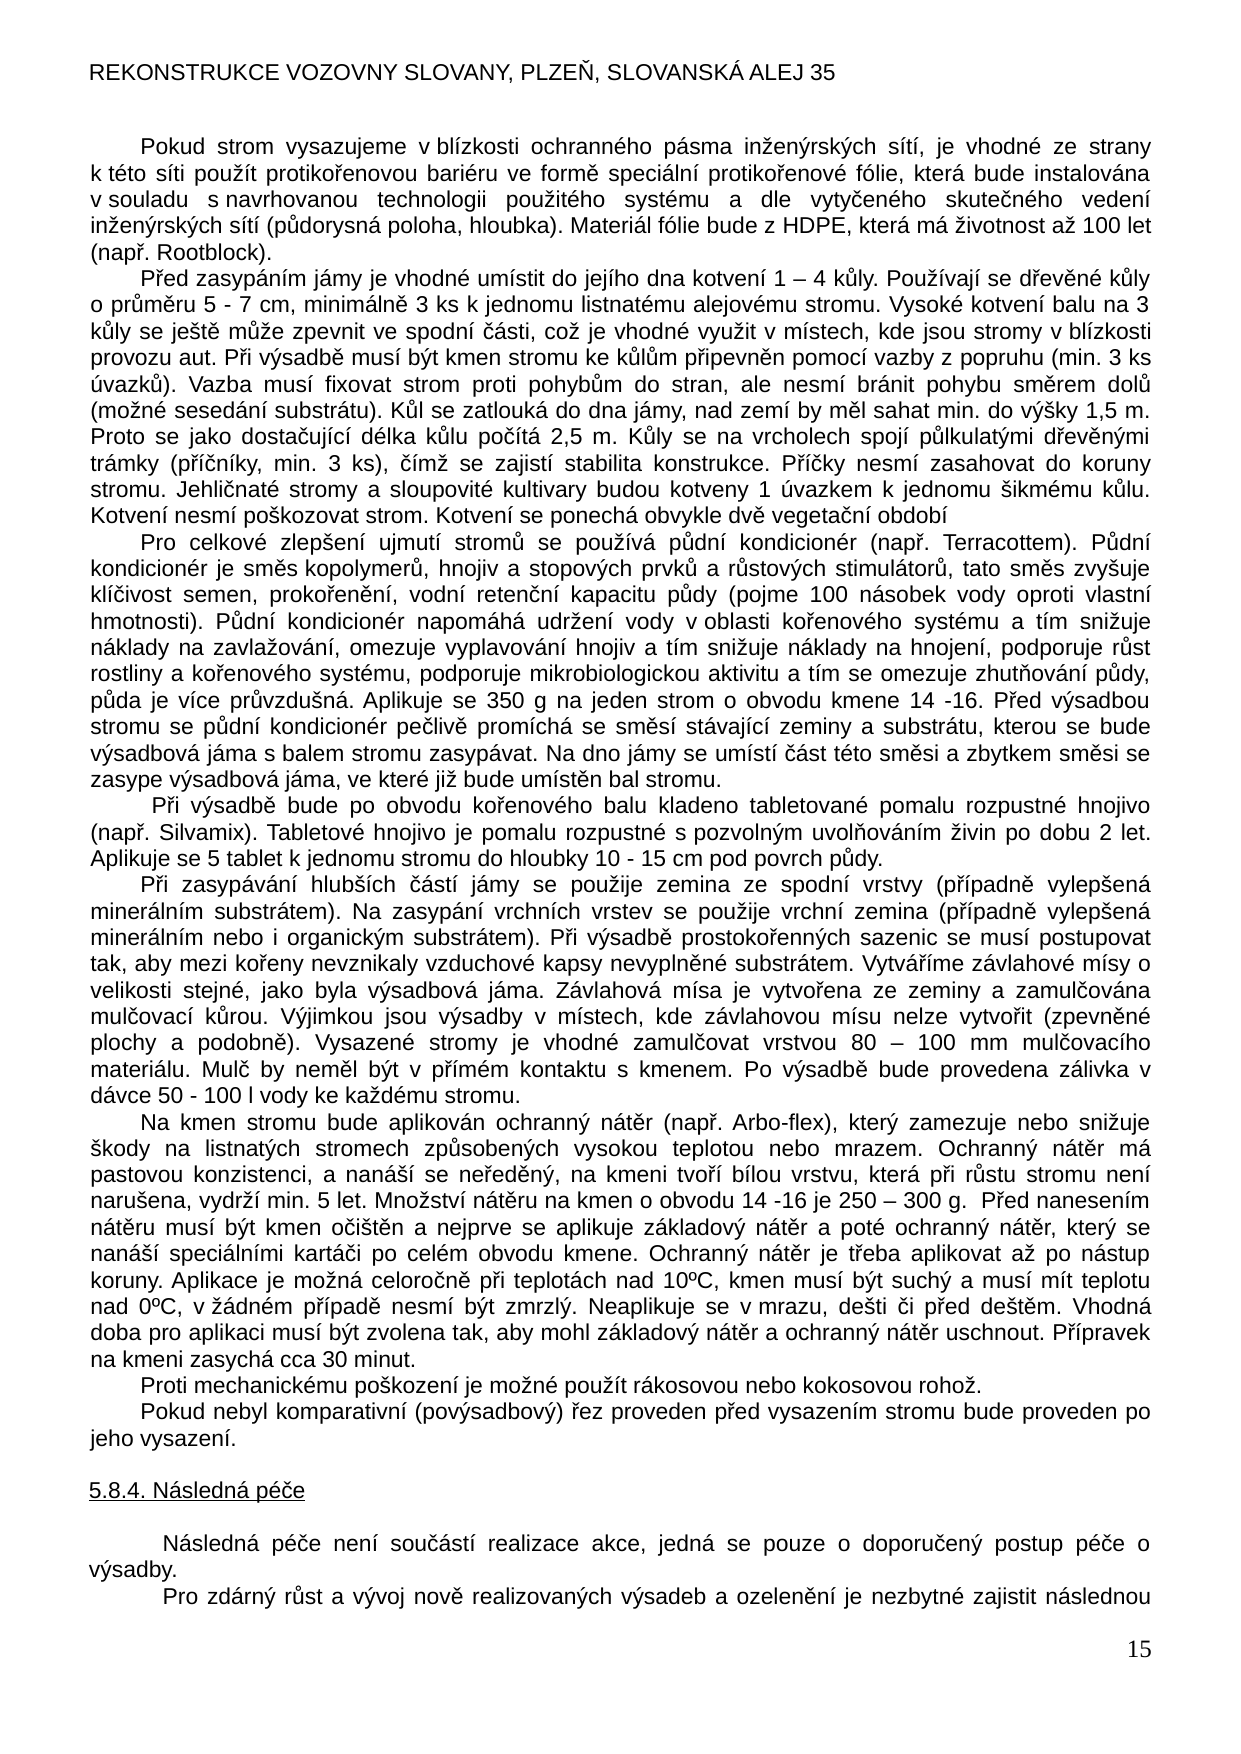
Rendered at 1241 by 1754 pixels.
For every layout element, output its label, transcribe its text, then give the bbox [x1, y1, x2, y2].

text Před zasypáním jámy je vhodné umístit do jejího dna kotvení 1 – 4 kůly. Používají se dřevěné kůly o průměru 5 - 7 cm, minimálně 3 ks k jednomu listnatému alejovému stromu. Vysoké kotvení balu na 3 kůly se ještě může zpevnit ve spodní části, což je vhodné využit v místech, kde jsou stromy v blízkosti provozu aut. Při výsadbě musí být kmen stromu ke kůlům připevněn pomocí vazby z popruhu (min. 3 ks úvazků). Vazba musí fixovat strom proti pohybům do stran, ale nesmí bránit pohybu směrem dolů (možné sesedání substrátu). Kůl se zatlouká do dna jámy, nad zemí by měl sahat min. do výšky 1,5 m. Proto se jako dostačující délka kůlu počítá 2,5 m. Kůly se na vrcholech spojí půlkulatými dřevěnými trámky (příčníky, min. 3 ks), čímž se zajistí stabilita konstrukce. Příčky nesmí zasahovat do koruny stromu. Jehličnaté stromy a sloupovité kultivary budou kotveny 1 úvazkem k jednomu šikmému kůlu. Kotvení nesmí poškozovat strom. Kotvení se ponechá obvykle dvě vegetační období [90, 265, 1152, 529]
text Na kmen stromu bude aplikován ochranný nátěr (např. Arbo-flex), který zamezuje nebo snižuje škody na listnatých stromech způsobených vysokou teplotou nebo mrazem. Ochranný nátěr má pastovou konzistenci, a nanáší se neředěný, na kmeni tvoří bílou vrstvu, která při růstu stromu není narušena, vydrží min. 5 let. Množství nátěru na kmen o obvodu 14 -16 je 250 – 300 g. Před nanesením nátěru musí být kmen očištěn a nejprve se aplikuje základový nátěr a poté ochranný nátěr, který se nanáší speciálními kartáči po celém obvodu kmene. Ochranný nátěr je třeba aplikovat až po nástup koruny. Aplikace je možná celoročně při teplotách nad 10ºC, kmen musí být suchý a musí mít teplotu nad 0ºC, v žádném případě nesmí být zmrzlý. Neaplikuje se v mrazu, dešti či před deštěm. Vhodná doba pro aplikaci musí být zvolena tak, aby mohl základový nátěr a ochranný nátěr uschnout. Přípravek na kmeni zasychá cca 30 minut. [90, 1108, 1152, 1372]
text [89, 1583, 1152, 1609]
text Při zasypávání hlubších částí jámy se použije zemina ze spodní vrstvy (případně vylepšená minerálním substrátem). Na zasypání vrchních vrstev se použije vrchní zemina (případně vylepšená minerálním nebo i organickým substrátem). Při výsadbě prostokořenných sazenic se musí postupovat tak, aby mezi kořeny nevznikaly vzduchové kapsy nevyplněné substrátem. Vytváříme závlahové mísy o velikosti stejné, jako byla výsadbová jáma. Závlahová mísa je vytvořena ze zeminy a zamulčována mulčovací kůrou. Výjimkou jsou výsadby v místech, kde závlahovou mísu nelze vytvořit (zpevněné plochy a podobně). Vysazené stromy je vhodné zamulčovat vrstvou 80 – 100 mm mulčovacího materiálu. Mulč by neměl být v přímém kontaktu s kmenem. Po výsadbě bude provedena zálivka v dávce 50 - 100 l vody ke každému stromu. [90, 871, 1152, 1108]
text Proti mechanickému poškození je možné použít rákosovou nebo kokosovou rohož. [90, 1372, 1152, 1398]
text Následná péče není součástí realizace akce, jedná se pouze o doporučený postup péče o výsadby. [89, 1530, 1152, 1583]
text Pokud strom vysazujeme v blízkosti ochranného pásma inženýrských sítí, je vhodné ze strany k této síti použít protikořenovou bariéru ve formě speciální protikořenové fólie, která bude instalována v souladu s navrhovanou technologii použitého systému a dle vytyčeného skutečného vedení inženýrských sítí (půdorysná poloha, hloubka). Materiál fólie bude z HDPE, která má životnost až 100 let (např. Rootblock). [90, 133, 1152, 265]
text Pokud nebyl komparativní (povýsadbový) řez proveden před vysazením stromu bude proveden po jeho vysazení. [90, 1398, 1152, 1451]
subtitle 5.8.4. Následná péče [89, 1477, 1152, 1504]
text Při výsadbě bude po obvodu kořenového balu kladeno tabletované pomalu rozpustné hnojivo (např. Silvamix). Tabletové hnojivo je pomalu rozpustné s pozvolným uvolňováním živin po dobu 2 let. Aplikuje se 5 tablet k jednomu stromu do hloubky 10 - 15 cm pod povrch půdy. [90, 792, 1152, 871]
text Pro celkové zlepšení ujmutí stromů se používá půdní kondicionér (např. Terracottem). Půdní kondicionér je směs kopolymerů, hnojiv a stopových prvků a růstových stimulátorů, tato směs zvyšuje klíčivost semen, prokořenění, vodní retenční kapacitu půdy (pojme 100 násobek vody oproti vlastní hmotnosti). Půdní kondicionér napomáhá udržení vody v oblasti kořenového systému a tím snižuje náklady na zavlažování, omezuje vyplavování hnojiv a tím snižuje náklady na hnojení, podporuje růst rostliny a kořenového systému, podporuje mikrobiologickou aktivitu a tím se omezuje zhutňování půdy, půda je více průvzdušná. Aplikuje se 350 g na jeden strom o obvodu kmene 14 -16. Před výsadbou stromu se půdní kondicionér pečlivě promíchá se směsí stávající zeminy a substrátu, kterou se bude výsadbová jáma s balem stromu zasypávat. Na dno jámy se umístí část této směsi a zbytkem směsi se zasype výsadbová jáma, ve které již bude umístěn bal stromu. [90, 529, 1152, 792]
